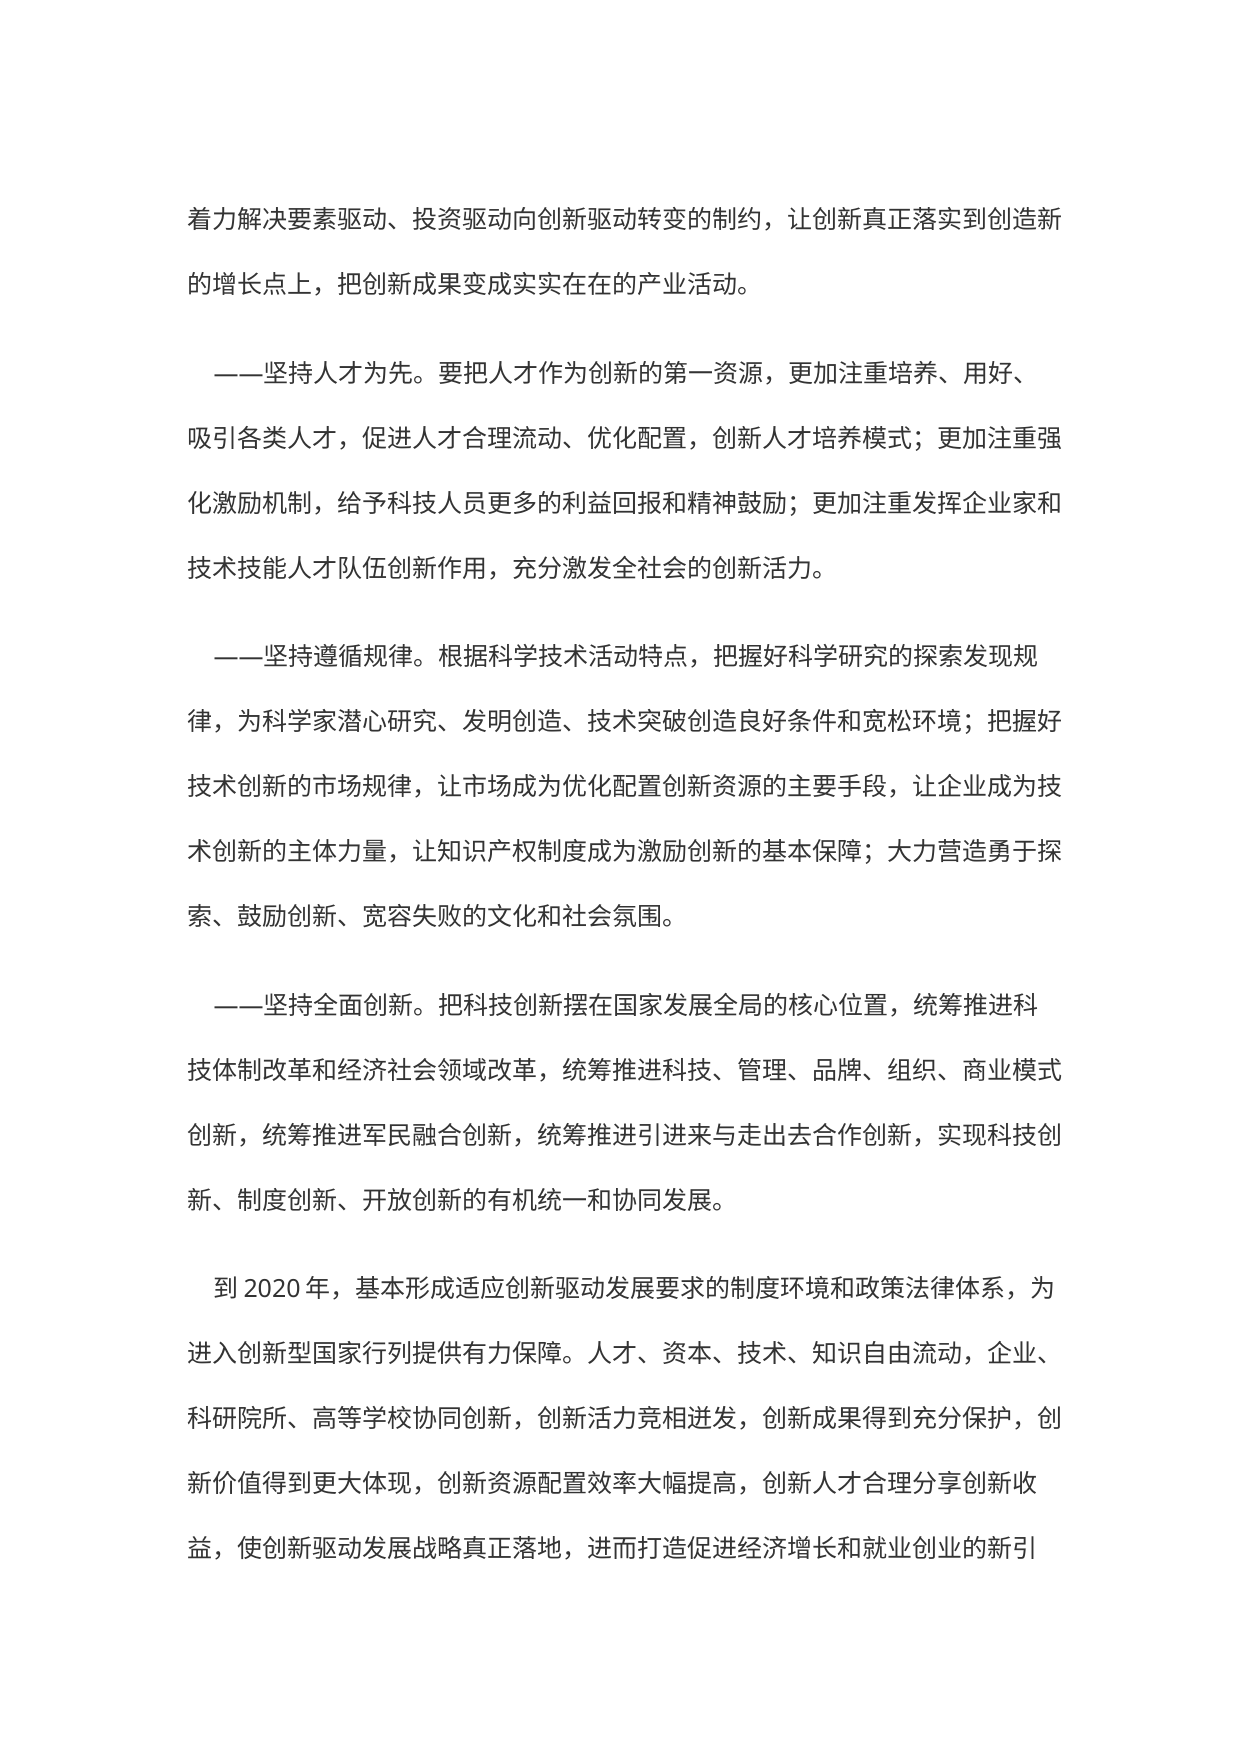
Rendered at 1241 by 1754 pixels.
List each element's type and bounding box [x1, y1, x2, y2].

table_header [188, 162, 1063, 1579]
